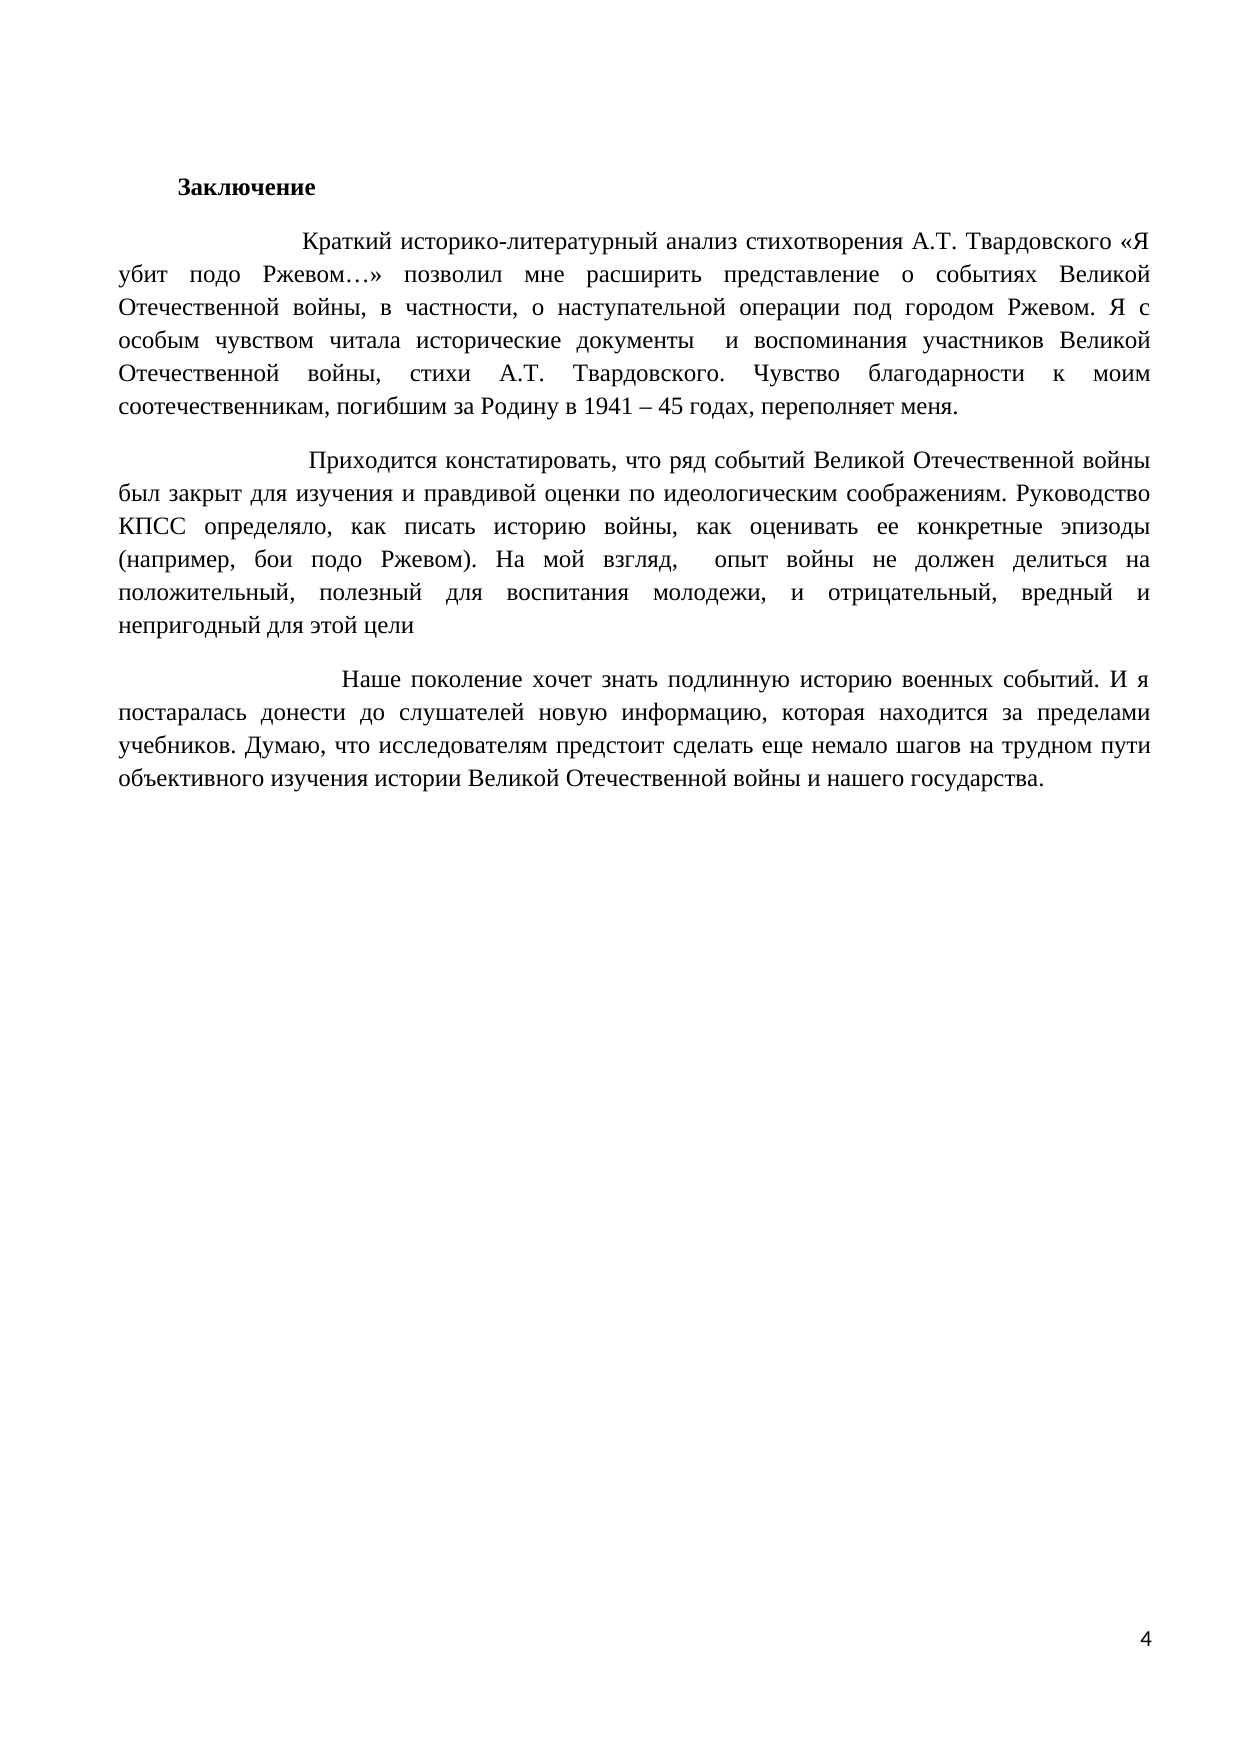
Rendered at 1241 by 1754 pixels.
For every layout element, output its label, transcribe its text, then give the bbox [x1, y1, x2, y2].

text Заключение [118, 172, 1152, 201]
text Краткий историко-литературный анализ стихотворения А.Т. Твардовского «Я убит подо Ржевом…» позволил мне расширить представление о событиях Великой Отечественной войны, в частности, о наступательной операции под городом Ржевом. Я с особым чувством читала исторические документы и воспоминания участников Великой Отечественной войны, стихи А.Т. Твардовского. Чувство благодарности к моим соотечественникам, погибшим за Родину в 1941 – 45 годах, переполняет меня. [118, 226, 1152, 420]
text Наше поколение хочет знать подлинную историю военных событий. И я постаралась донести до слушателей новую информацию, которая находится за пределами учебников. Думаю, что исследователям предстоит сделать еще немало шагов на трудном пути объективного изучения истории Великой Отечественной войны и нашего государства. [118, 664, 1152, 792]
text Приходится констатировать, что ряд событий Великой Отечественной войны был закрыт для изучения и правдивой оценки по идеологическим соображениям. Руководство КПСС определяло, как писать историю войны, как оценивать ее конкретные эпизоды (например, бои подо Ржевом). На мой взгляд, опыт войны не должен делиться на положительный, полезный для воспитания молодежи, и отрицательный, вредный и непригодный для этой цели [118, 445, 1152, 639]
